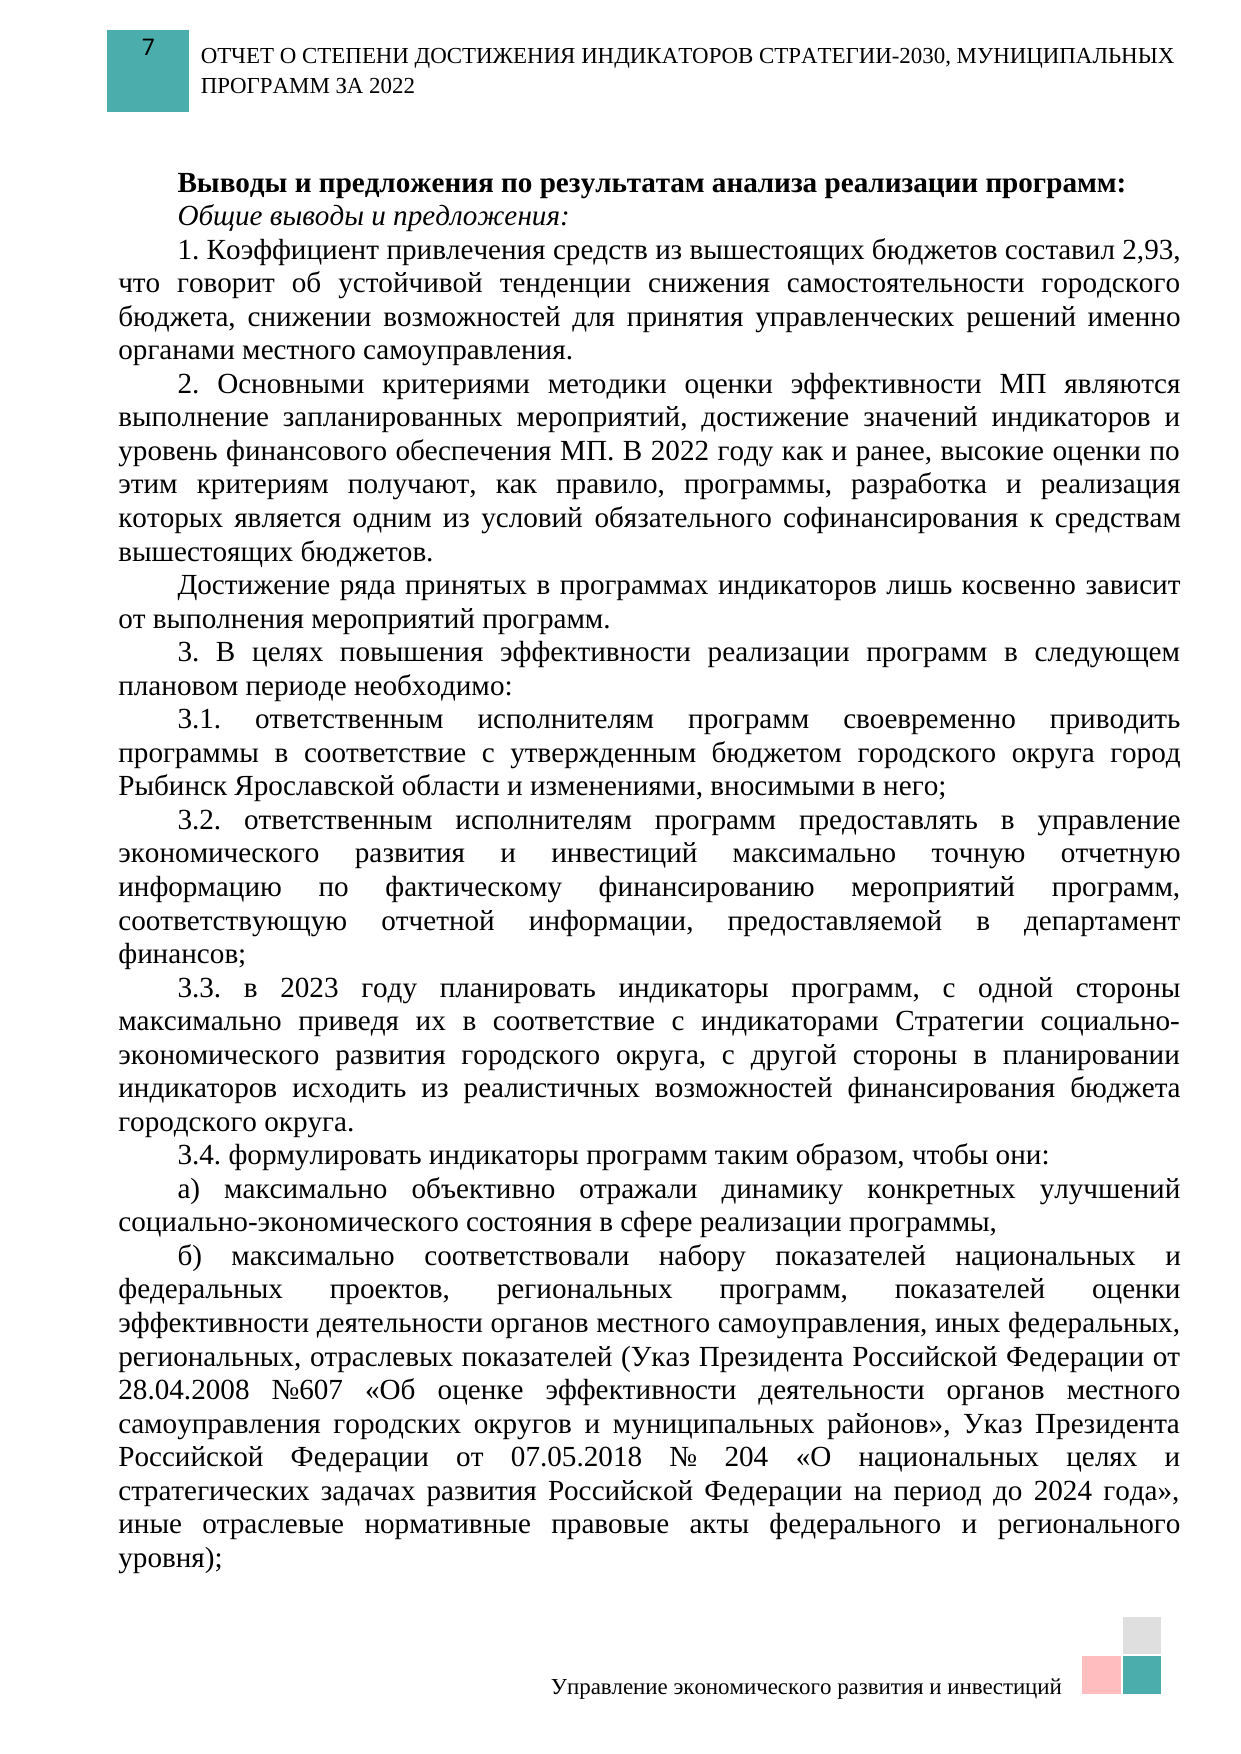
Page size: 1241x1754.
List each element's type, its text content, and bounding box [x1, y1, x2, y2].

text б) максимально соответствовали набору показателей национальных и федеральных проектов, региональных программ, показателей оценки эффективности деятельности органов местного самоуправления, иных федеральных, региональных, отраслевых показателей (Указ Президента Российской Федерации от 28.04.2008 №607 «Об оценке эффективности деятельности органов местного самоуправления городских округов и муниципальных районов», Указ Президента Российской Федерации от 07.05.2018 № 204 «О национальных целях и стратегических задачах развития Российской Федерации на период до 2024 года», иные отраслевые нормативные правовые акты федерального и регионального уровня); [118, 1238, 1181, 1573]
text Общие выводы и предложения: [118, 198, 1181, 232]
text 2. Основными критериями методики оценки эффективности МП являются выполнение запланированных мероприятий, достижение значений индикаторов и уровень финансового обеспечения МП. В 2022 году как и ранее, высокие оценки по этим критериям получают, как правило, программы, разработка и реализация которых является одним из условий обязательного софинансирования к средствам вышестоящих бюджетов. [118, 366, 1181, 567]
text 3.4. формулировать индикаторы программ таким образом, чтобы они: [118, 1137, 1181, 1171]
text 3.2. ответственным исполнителям программ предоставлять в управление экономического развития и инвестиций максимально точную отчетную информацию по фактическому финансированию мероприятий программ, соответствующую отчетной информации, предоставляемой в департамент финансов; [118, 802, 1181, 970]
text Выводы и предложения по результатам анализа реализации программ: [118, 165, 1181, 198]
text 1. Коэффициент привлечения средств из вышестоящих бюджетов составил 2,93, что говорит об устойчивой тенденции снижения самостоятельности городского бюджета, снижении возможностей для принятия управленческих решений именно органами местного самоуправления. [118, 232, 1181, 366]
text а) максимально объективно отражали динамику конкретных улучшений социально-экономического состояния в сфере реализации программы, [118, 1171, 1181, 1238]
text 3.1. ответственным исполнителям программ своевременно приводить программы в соответствие с утвержденным бюджетом городского округа город Рыбинск Ярославской области и изменениями, вносимыми в него; [118, 701, 1181, 802]
text Достижение ряда принятых в программах индикаторов лишь косвенно зависит от выполнения мероприятий программ. [118, 567, 1181, 634]
text 3.3. в 2023 году планировать индикаторы программ, с одной стороны максимально приведя их в соответствие с индикаторами Стратегии социально-экономического развития городского округа, с другой стороны в планировании индикаторов исходить из реалистичных возможностей финансирования бюджета городского округа. [118, 970, 1181, 1137]
text 3. В целях повышения эффективности реализации программ в следующем плановом периоде необходимо: [118, 634, 1181, 701]
